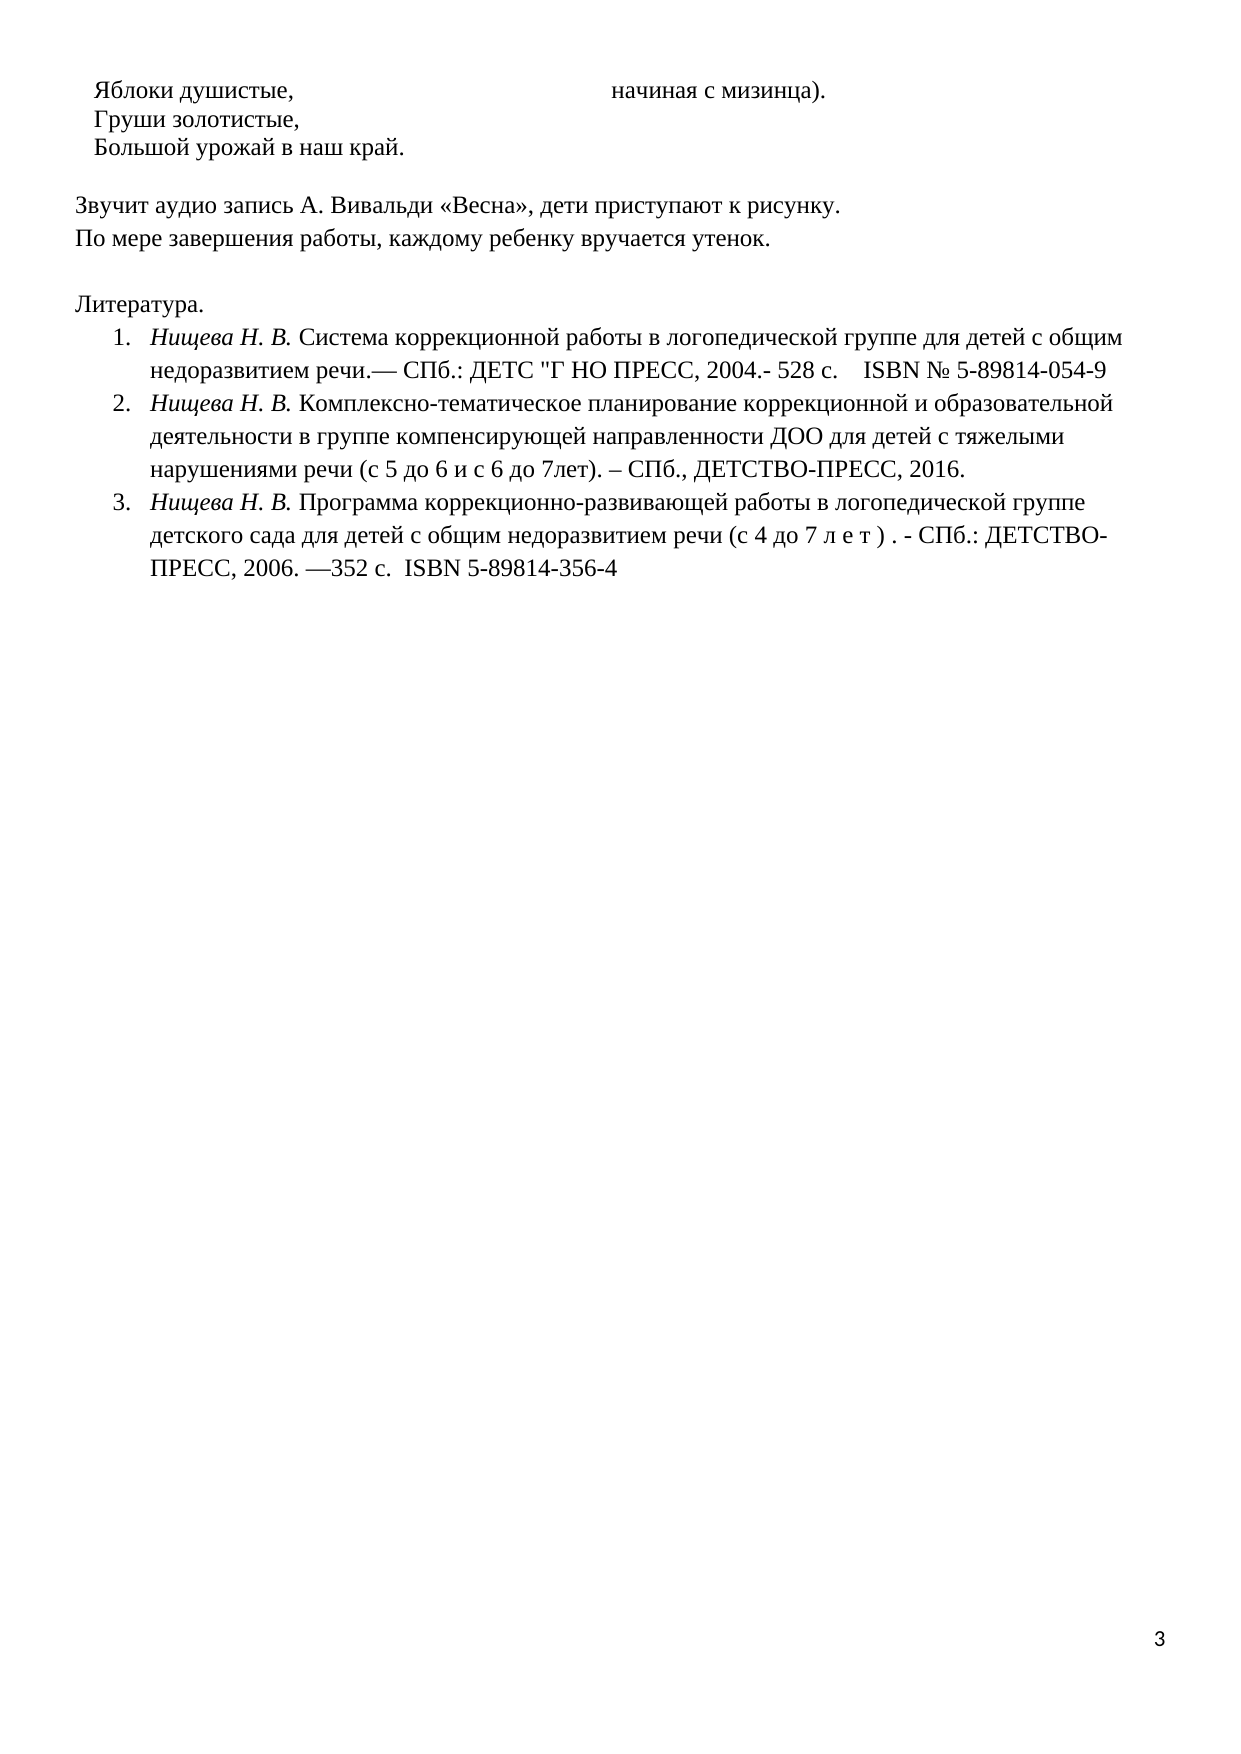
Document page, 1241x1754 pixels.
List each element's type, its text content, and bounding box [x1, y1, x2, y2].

table_cell (Загибают по одному пальчику на обеих руках, начиная с мизинца). [600, 75, 1136, 190]
text Литература. [75, 289, 1165, 318]
list Нищева Н. В. Комплексно-тематическое планирование коррекционной и образовательной деятельности в группе компенсирующей направленности ДОО для детей с тяжелыми нарушениями речи (с 5 до 6 и с 6 до 7лет). – СПб., ДЕТСТВО-ПРЕСС, 2016. [112, 388, 1165, 483]
table_cell Овсяный снопок, Яблоки душистые, Груши золотистые, Большой урожай в наш край. [64, 75, 600, 190]
list Нищева Н. В. Программа коррекционно-развивающей работы в логопедической группе детского сада для детей с общим недоразвитием речи (с 4 до 7 л е т ) . - СПб.: ДЕТСТВО-ПРЕСС, 2006. —352 с. ISBN 5-89814-356-4 [112, 487, 1165, 582]
text Звучит аудио запись А. Вивальди «Весна», дети приступают к рисунку. [75, 190, 1165, 219]
list Нищева Н. В. Система коррекционной работы в логопедической группе для детей с общим недоразвитием речи.— СПб.: ДETC "Г НО ПРЕСС, 2004.- 528 с. ISBN № 5-89814-054-9 [112, 322, 1165, 384]
text По мере завершения работы, каждому ребенку вручается утенок. [75, 223, 1165, 252]
